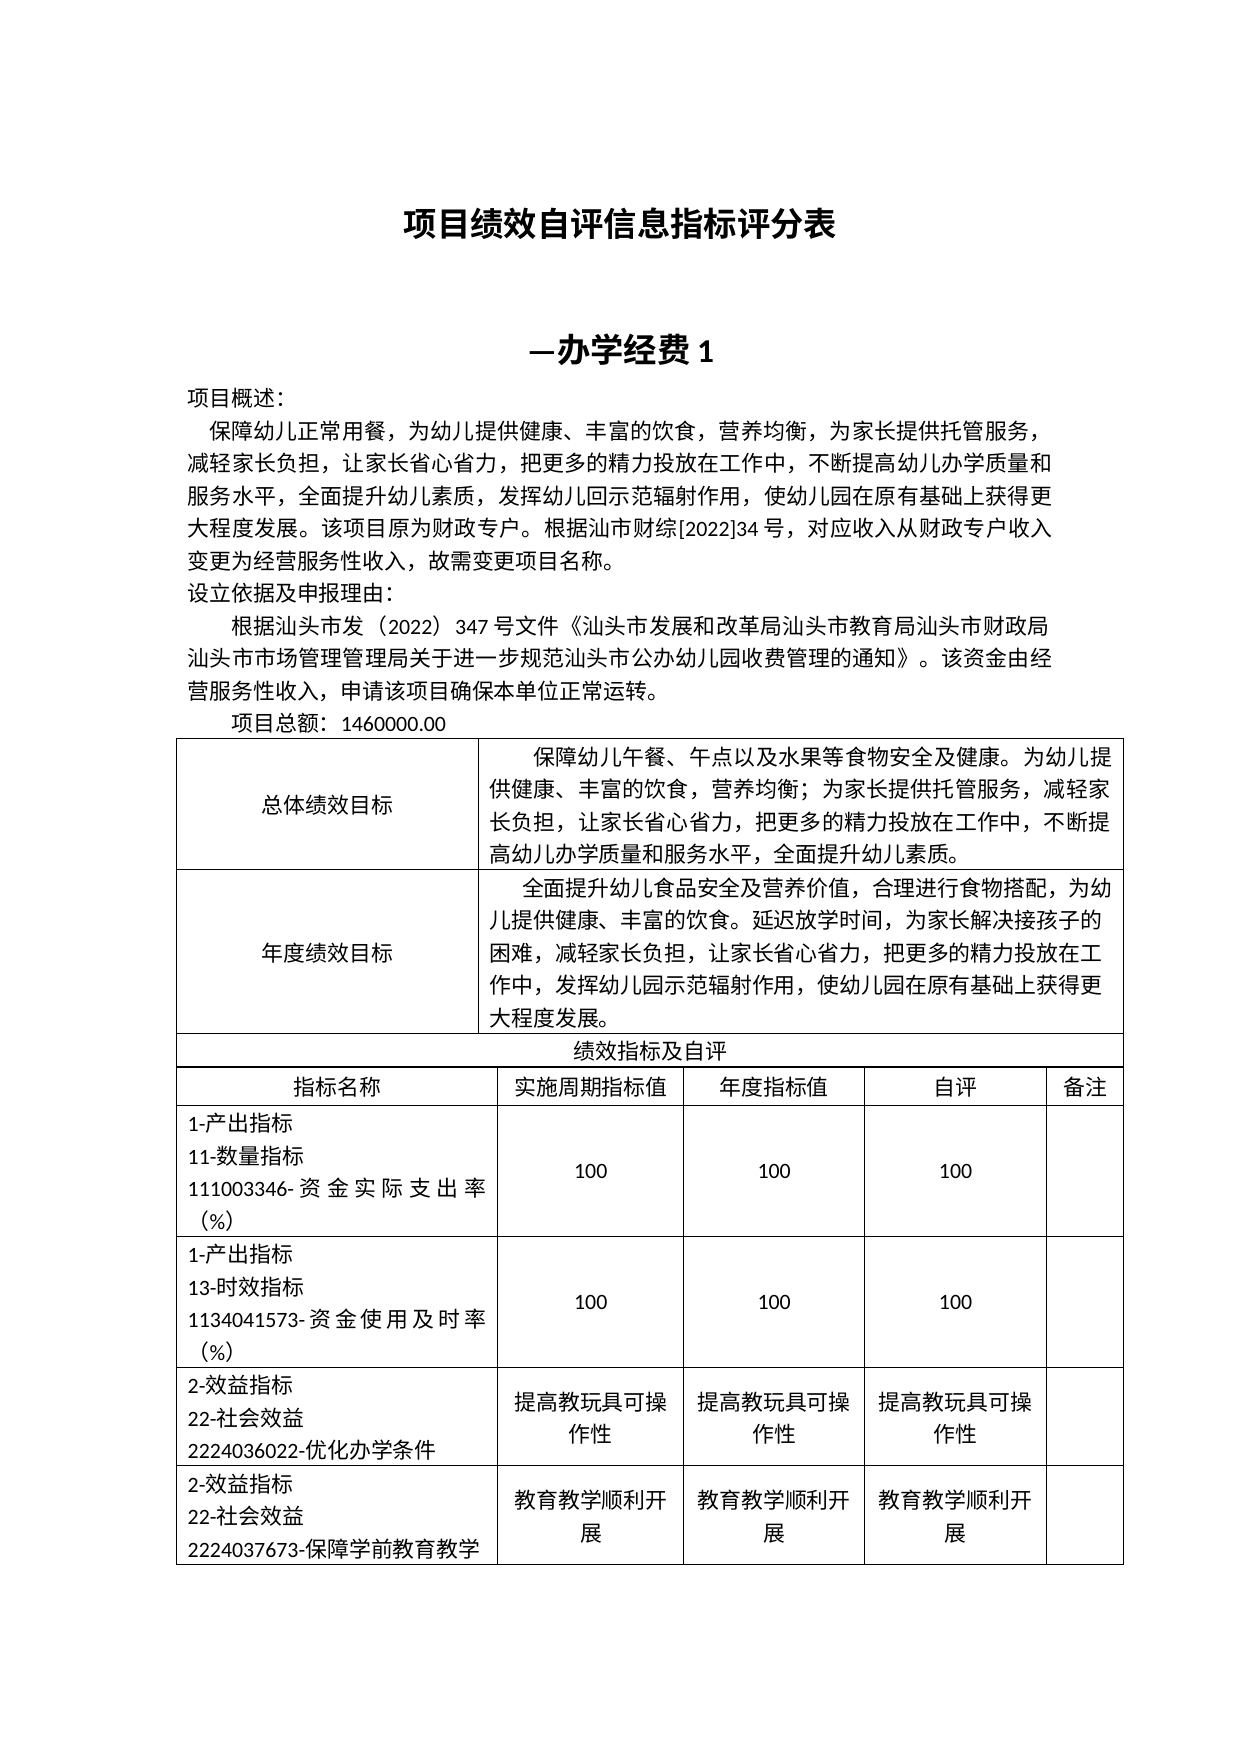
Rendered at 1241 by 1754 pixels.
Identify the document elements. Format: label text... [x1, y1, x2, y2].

table_cell 100 [498, 1237, 683, 1367]
table_cell 100 [865, 1106, 1046, 1236]
table_cell 全面提升幼儿食品安全及营养价值，合理进行食物搭配，为幼儿提供健康、丰富的饮食。延迟放学时间，为家长解决接孩子的困难，减轻家长负担，让家长省心省力，把更多的精力投放在工作中，发挥幼儿园示范辐射作用，使幼儿园在原有基础上获得更大程度发展。 [479, 870, 1123, 1033]
table_cell 教育教学顺利开展 [865, 1466, 1046, 1564]
table_cell 100 [865, 1237, 1046, 1367]
table_header 总体绩效目标 [177, 739, 478, 869]
table_cell 2-效益指标 22-社会效益 2224037673-保障学前教育教学 [177, 1466, 497, 1564]
table_cell 教育教学顺利开展 [498, 1466, 683, 1564]
table_cell 1-产出指标 11-数量指标 111003346-资金实际支出率（%） [177, 1106, 497, 1236]
table_cell [1047, 1237, 1123, 1367]
text 设立依据及申报理由： [187, 576, 1053, 608]
table_cell 备注 [1047, 1068, 1123, 1105]
table_cell [1047, 1368, 1123, 1465]
text —办学经费1 [187, 316, 1053, 381]
table_cell 指标名称 [177, 1068, 497, 1105]
table_cell 提高教玩具可操作性 [865, 1368, 1046, 1465]
table_cell 年度指标值 [684, 1068, 864, 1105]
table_header 保障幼儿午餐、午点以及水果等食物安全及健康。为幼儿提供健康、丰富的饮食，营养均衡；为家长提供托管服务，减轻家长负担，让家长省心省力，把更多的精力投放在工作中，不断提高幼儿办学质量和服务水平，全面提升幼儿素质。 [479, 739, 1123, 869]
table_cell 提高教玩具可操作性 [498, 1368, 683, 1465]
table_cell [1047, 1106, 1123, 1236]
table_cell 自评 [865, 1068, 1046, 1105]
table_cell 提高教玩具可操作性 [684, 1368, 864, 1465]
text 根据汕头市发（2022）347号文件《汕头市发展和改革局汕头市教育局汕头市财政局 汕头市市场管理管理局关于进一步规范汕头市公办幼儿园收费管理的通知》。该资金由经营服务性收入，申请该项目确保本单位正常运转。 [187, 608, 1053, 706]
table_cell 教育教学顺利开展 [684, 1466, 864, 1564]
table_cell [1047, 1466, 1123, 1564]
table_cell 100 [684, 1106, 864, 1236]
table_cell 绩效指标及自评 [177, 1034, 1123, 1066]
text 项目总额：1460000.00 [187, 706, 1053, 738]
text 保障幼儿正常用餐，为幼儿提供健康、丰富的饮食，营养均衡，为家长提供托管服务，减轻家长负担，让家长省心省力，把更多的精力投放在工作中，不断提高幼儿办学质量和服务水平，全面提升幼儿素质，发挥幼儿回示范辐射作用，使幼儿园在原有基础上获得更大程度发展。该项目原为财政专户。根据汕市财综[2022]34号，对应收入从财政专户收入变更为经营服务性收入，故需变更项目名称。 [187, 413, 1053, 576]
table_cell 100 [498, 1106, 683, 1236]
text 项目概述： [187, 381, 1053, 413]
table_cell 实施周期指标值 [498, 1068, 683, 1105]
subtitle 项目绩效自评信息指标评分表 [187, 189, 1053, 254]
table_cell 年度绩效目标 [177, 870, 478, 1033]
table_cell 100 [684, 1237, 864, 1367]
table_cell 2-效益指标 22-社会效益 2224036022-优化办学条件 [177, 1368, 497, 1465]
table_cell 1-产出指标 13-时效指标 1134041573-资金使用及时率（%） [177, 1237, 497, 1367]
